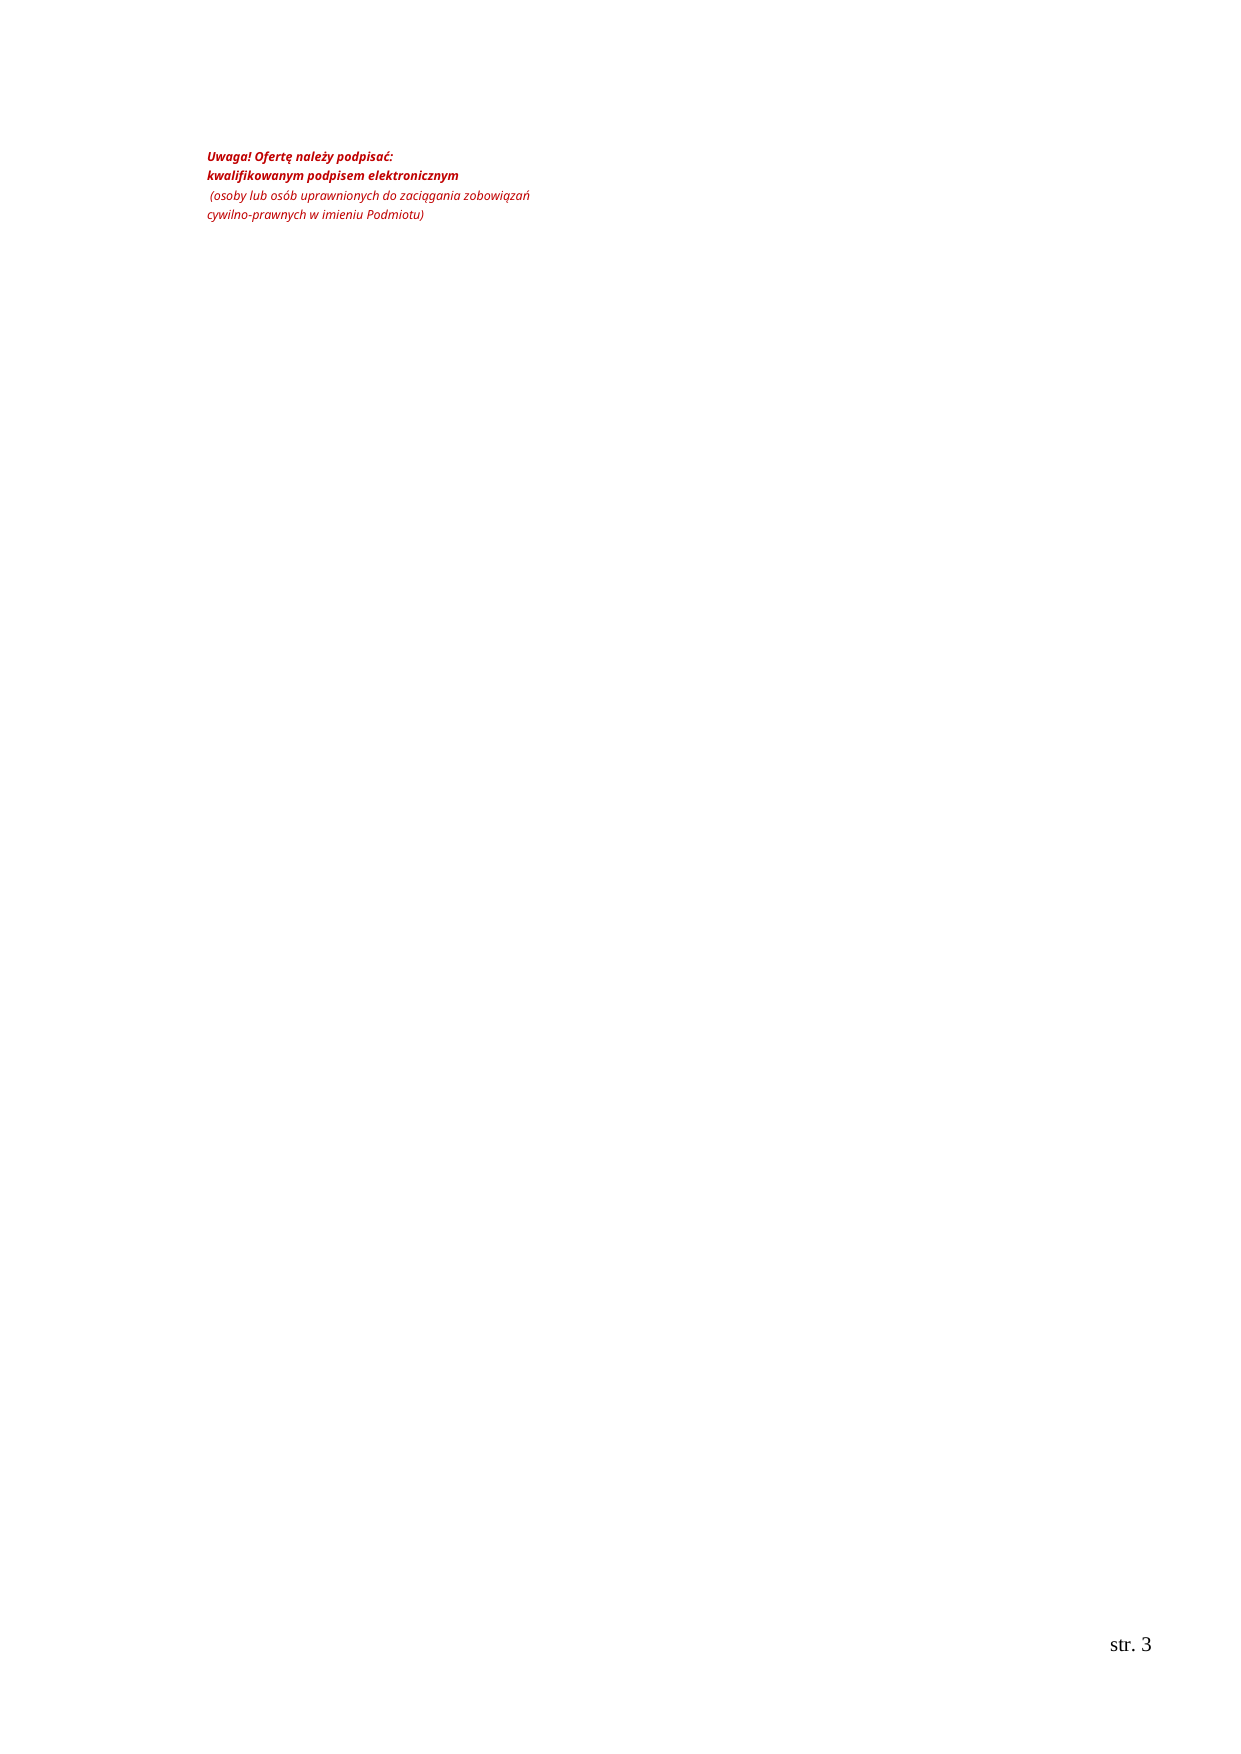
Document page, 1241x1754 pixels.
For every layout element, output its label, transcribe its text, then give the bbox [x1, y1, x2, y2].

text kwalifikowanym podpisem elektronicznym [207, 167, 1152, 184]
text Uwaga! Ofertę należy podpisać: [207, 148, 1152, 165]
text (osoby lub osób uprawnionych do zaciągania zobowiązań [207, 187, 1152, 204]
text cywilno-prawnych w imieniu Podmiotu) [207, 206, 1152, 223]
